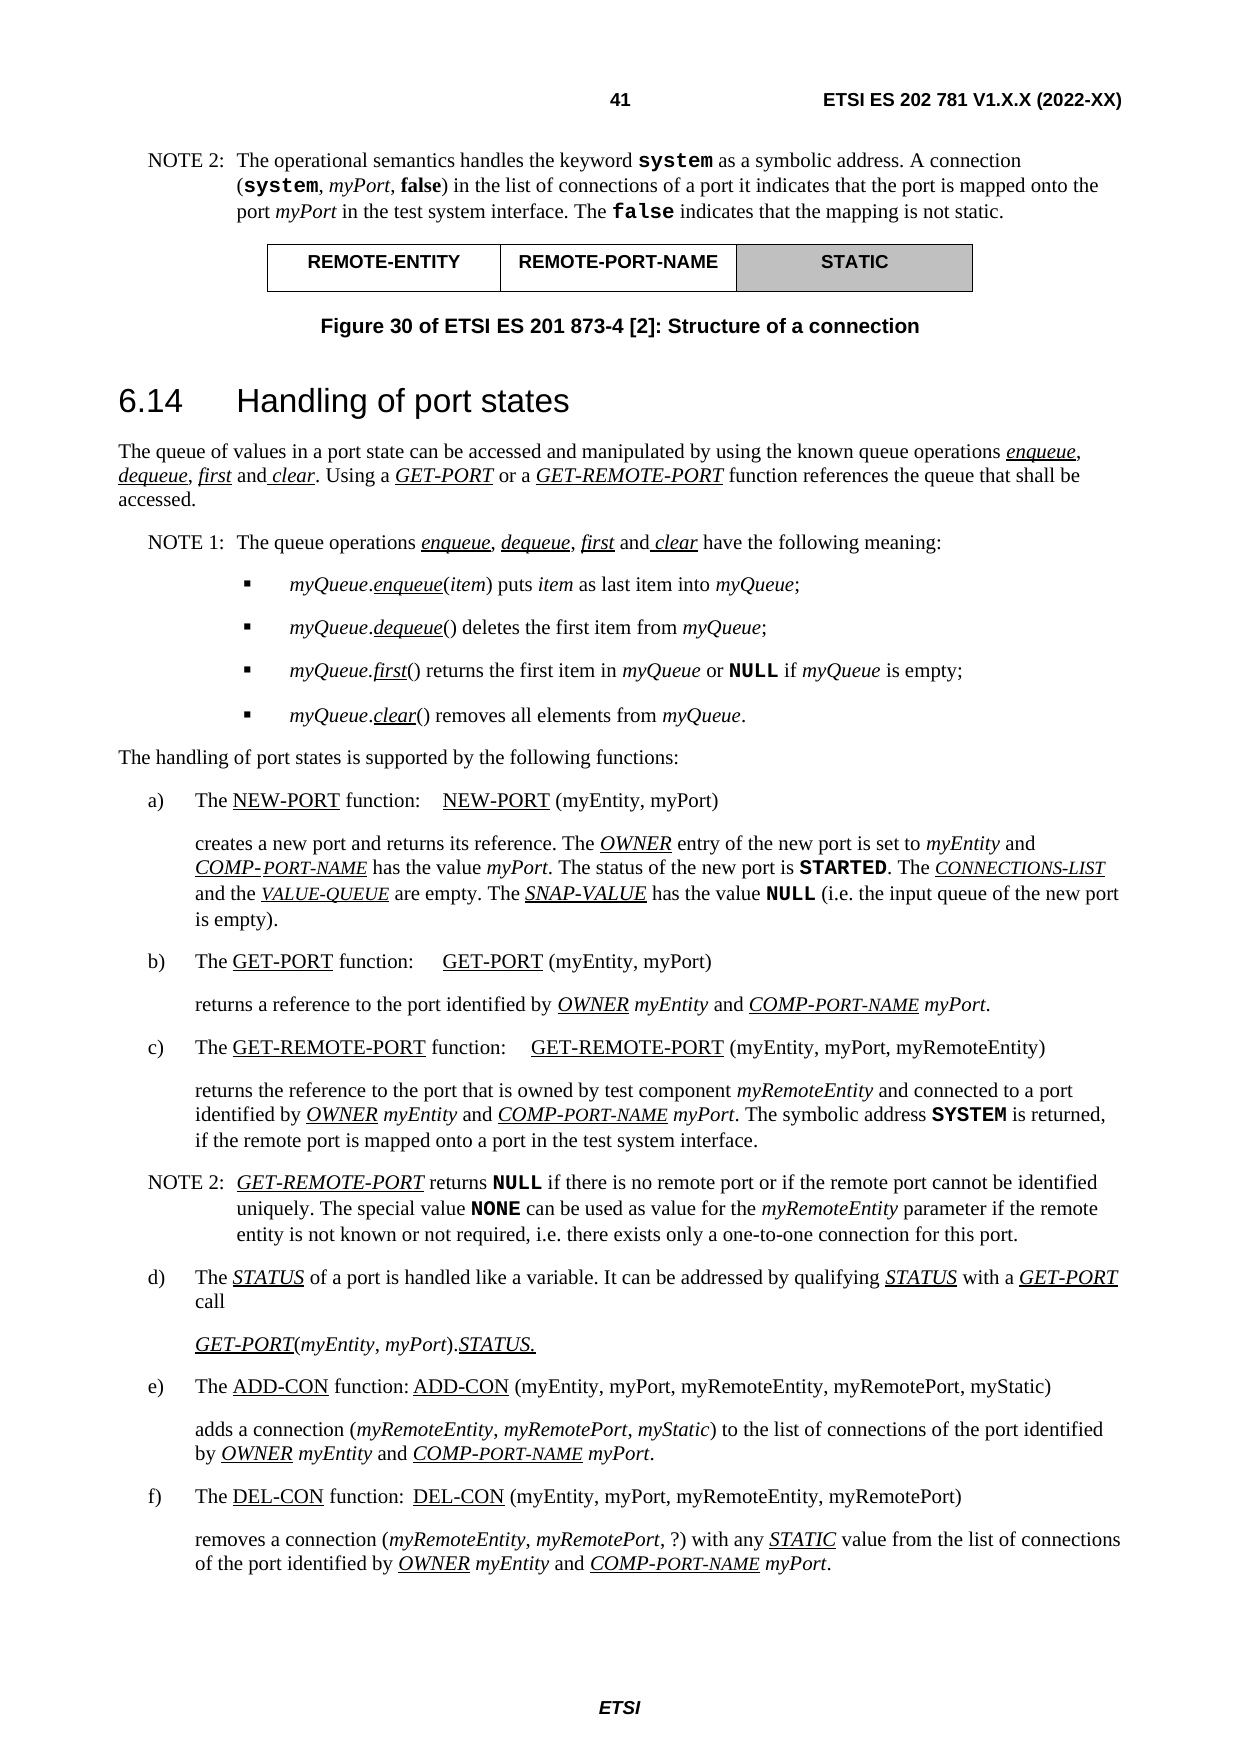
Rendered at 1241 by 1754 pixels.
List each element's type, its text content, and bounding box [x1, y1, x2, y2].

text myQueue.clear() removes all elements from myQueue. [242, 702, 1122, 727]
table_header REMOTE-ENTITY [268, 245, 500, 291]
text GET-PORT(myEntity, myPort).STATUS. [148, 1331, 1122, 1356]
text NOTE 1: The queue operations enqueue, dequeue, first and clear have the following meaning: [148, 529, 1122, 554]
text The DEL-CON function: DEL-CON (myEntity, myPort, myRemoteEntity, myRemotePort) [148, 1484, 1122, 1508]
text myQueue.first() returns the first item in myQueue or NULL if myQueue is empty; [242, 658, 1122, 684]
text NOTE 2: GET-REMOTE-PORT returns NULL if there is no remote port or if the remote port cannot be identified uniquely. The special value NONE can be used as value for the myRemoteEntity parameter if the remote entity is not known or not required, i.e. there exists only a one-to-one connection for this port. [148, 1170, 1122, 1246]
text returns the reference to the port that is owned by test component myRemoteEntity and connected to a port identified by OWNER myEntity and COMP-PORT-NAME myPort. The symbolic address SYSTEM is returned, if the remote port is mapped onto a port in the test system interface. [148, 1078, 1122, 1152]
text The queue of values in a port state can be accessed and manipulated by using the known queue operations enqueue, dequeue, first and clear. Using a GET-PORT or a GET-REMOTE-PORT function references the queue that shall be accessed. [118, 439, 1122, 511]
text myQueue.dequeue() deletes the first item from myQueue; [242, 615, 1122, 639]
text myQueue.enqueue(item) puts item as last item into myQueue; [242, 572, 1122, 596]
text returns a reference to the port identified by OWNER myEntity and COMP-PORT-NAME myPort. [148, 992, 1122, 1016]
table_header STATIC [737, 245, 972, 291]
text The GET-PORT function: GET-PORT (myEntity, myPort) [148, 949, 1122, 973]
text The handling of port states is supported by the following functions: [118, 745, 1122, 769]
list The NEW-PORT function: NEW-PORT (myEntity, myPort) [148, 788, 1122, 812]
text The STATUS of a port is handled like a variable. It can be addressed by qualifying STATUS with a GET-PORT call [148, 1264, 1122, 1313]
text Figure 30 of ETSI ES 201 873-4 [2]: Structure of a connection [118, 314, 1122, 338]
subtitle 6.14 Handling of port states [118, 381, 1122, 420]
text NOTE 2: The operational semantics handles the keyword system as a symbolic address. A connection (system, myPort, false) in the list of connections of a port it indicates that the port is mapped onto the port myPort in the test system interface. The false indicates that the mapping is not static. [148, 148, 1122, 225]
text The ADD-CON function: ADD-CON (myEntity, myPort, myRemoteEntity, myRemotePort, myStatic) [148, 1374, 1122, 1398]
text adds a connection (myRemoteEntity, myRemotePort, myStatic) to the list of connections of the port identified by OWNER myEntity and COMP-PORT-NAME myPort. [148, 1417, 1122, 1465]
text removes a connection (myRemoteEntity, myRemotePort, ?) with any STATIC value from the list of connections of the port identified by OWNER myEntity and COMP-PORT-NAME myPort. [148, 1527, 1122, 1575]
text The GET-REMOTE-PORT function: GET-REMOTE-PORT (myEntity, myPort, myRemoteEntity) [148, 1035, 1122, 1059]
table_header REMOTE-PORT-NAME [501, 245, 736, 291]
text creates a new port and returns its reference. The OWNER entry of the new port is set to myEntity and COMP-PORT-NAME has the value myPort. The status of the new port is STARTED. The CONNECTIONS-LIST and the VALUE-QUEUE are empty. The SNAP-VALUE has the value NULL (i.e. the input queue of the new port is empty). [148, 831, 1122, 931]
